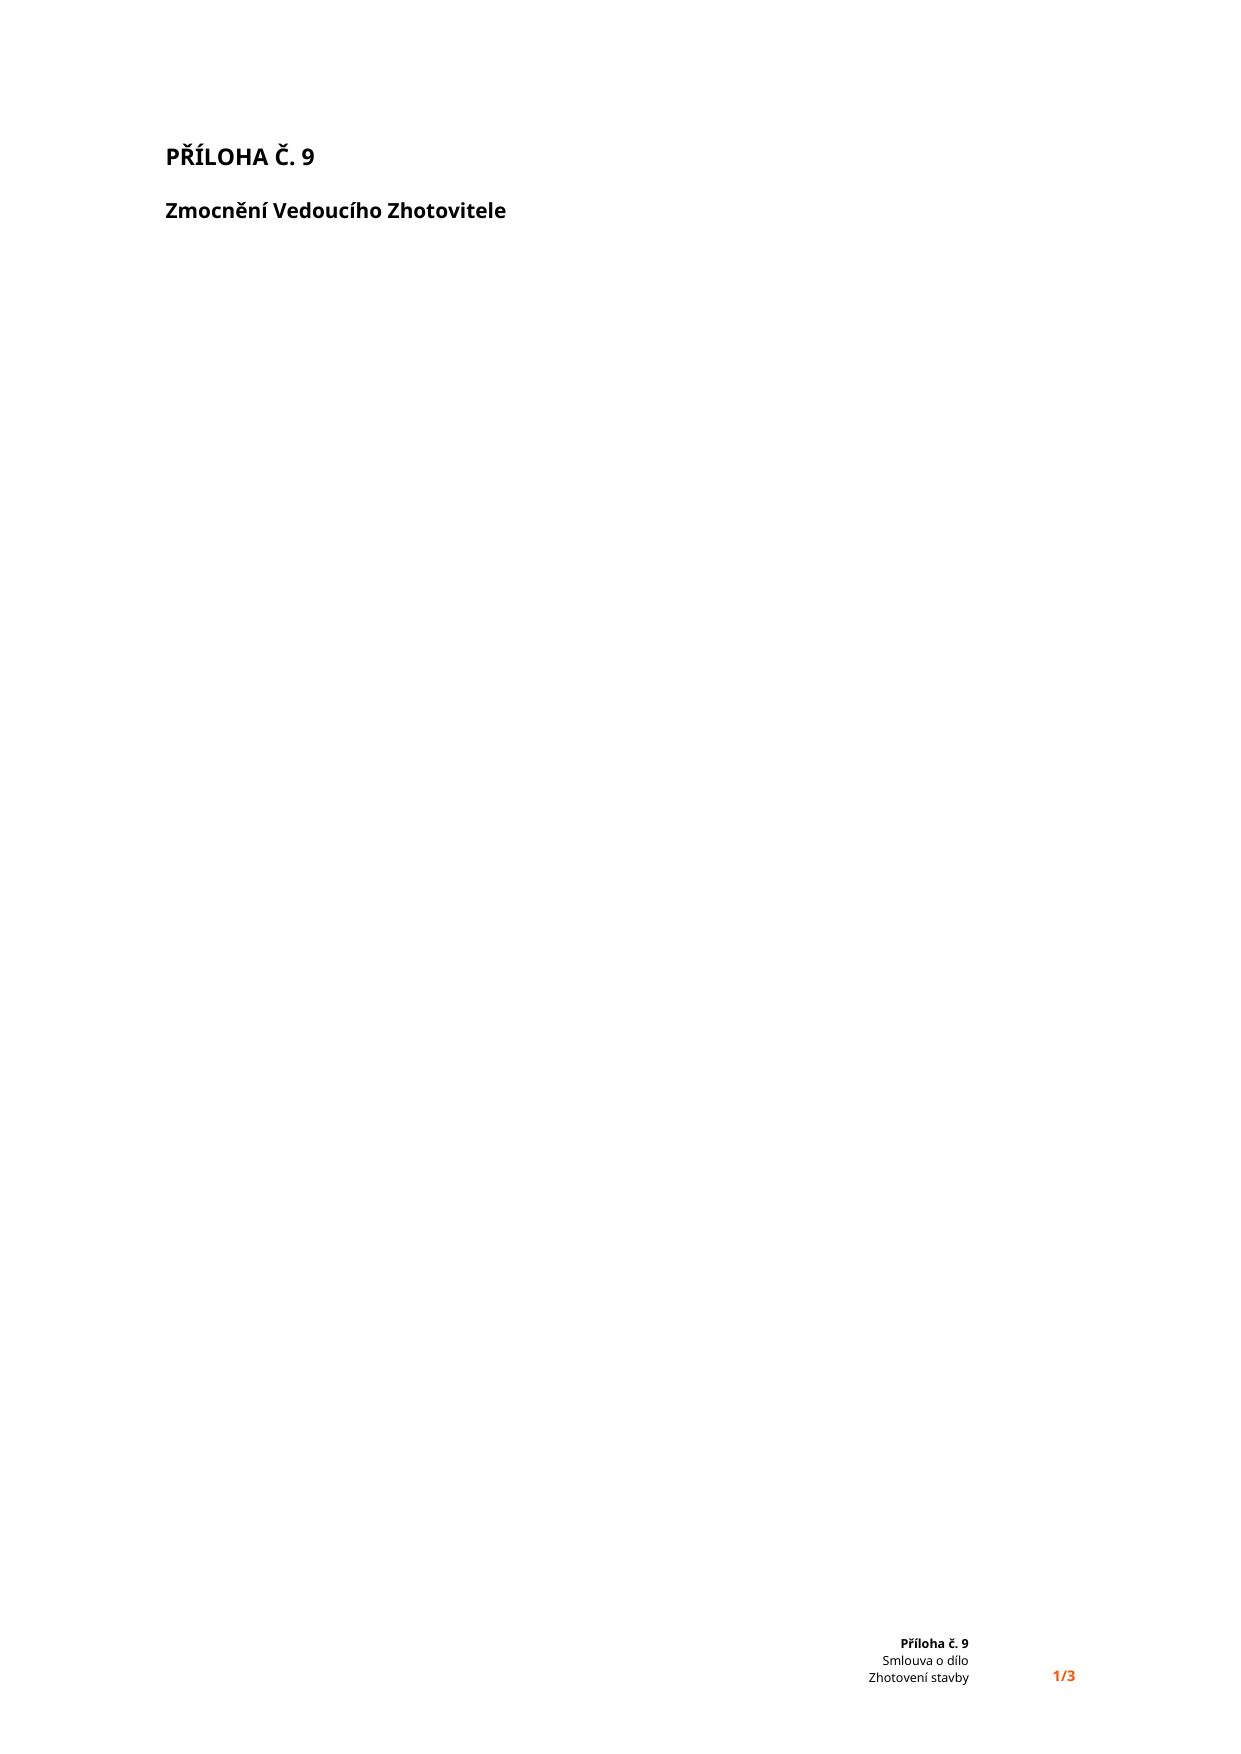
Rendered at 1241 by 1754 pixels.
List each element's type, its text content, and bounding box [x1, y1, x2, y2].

text Zmocnění Vedoucího Zhotovitele [165, 197, 1075, 225]
text Příloha č. 9 [165, 141, 1075, 173]
